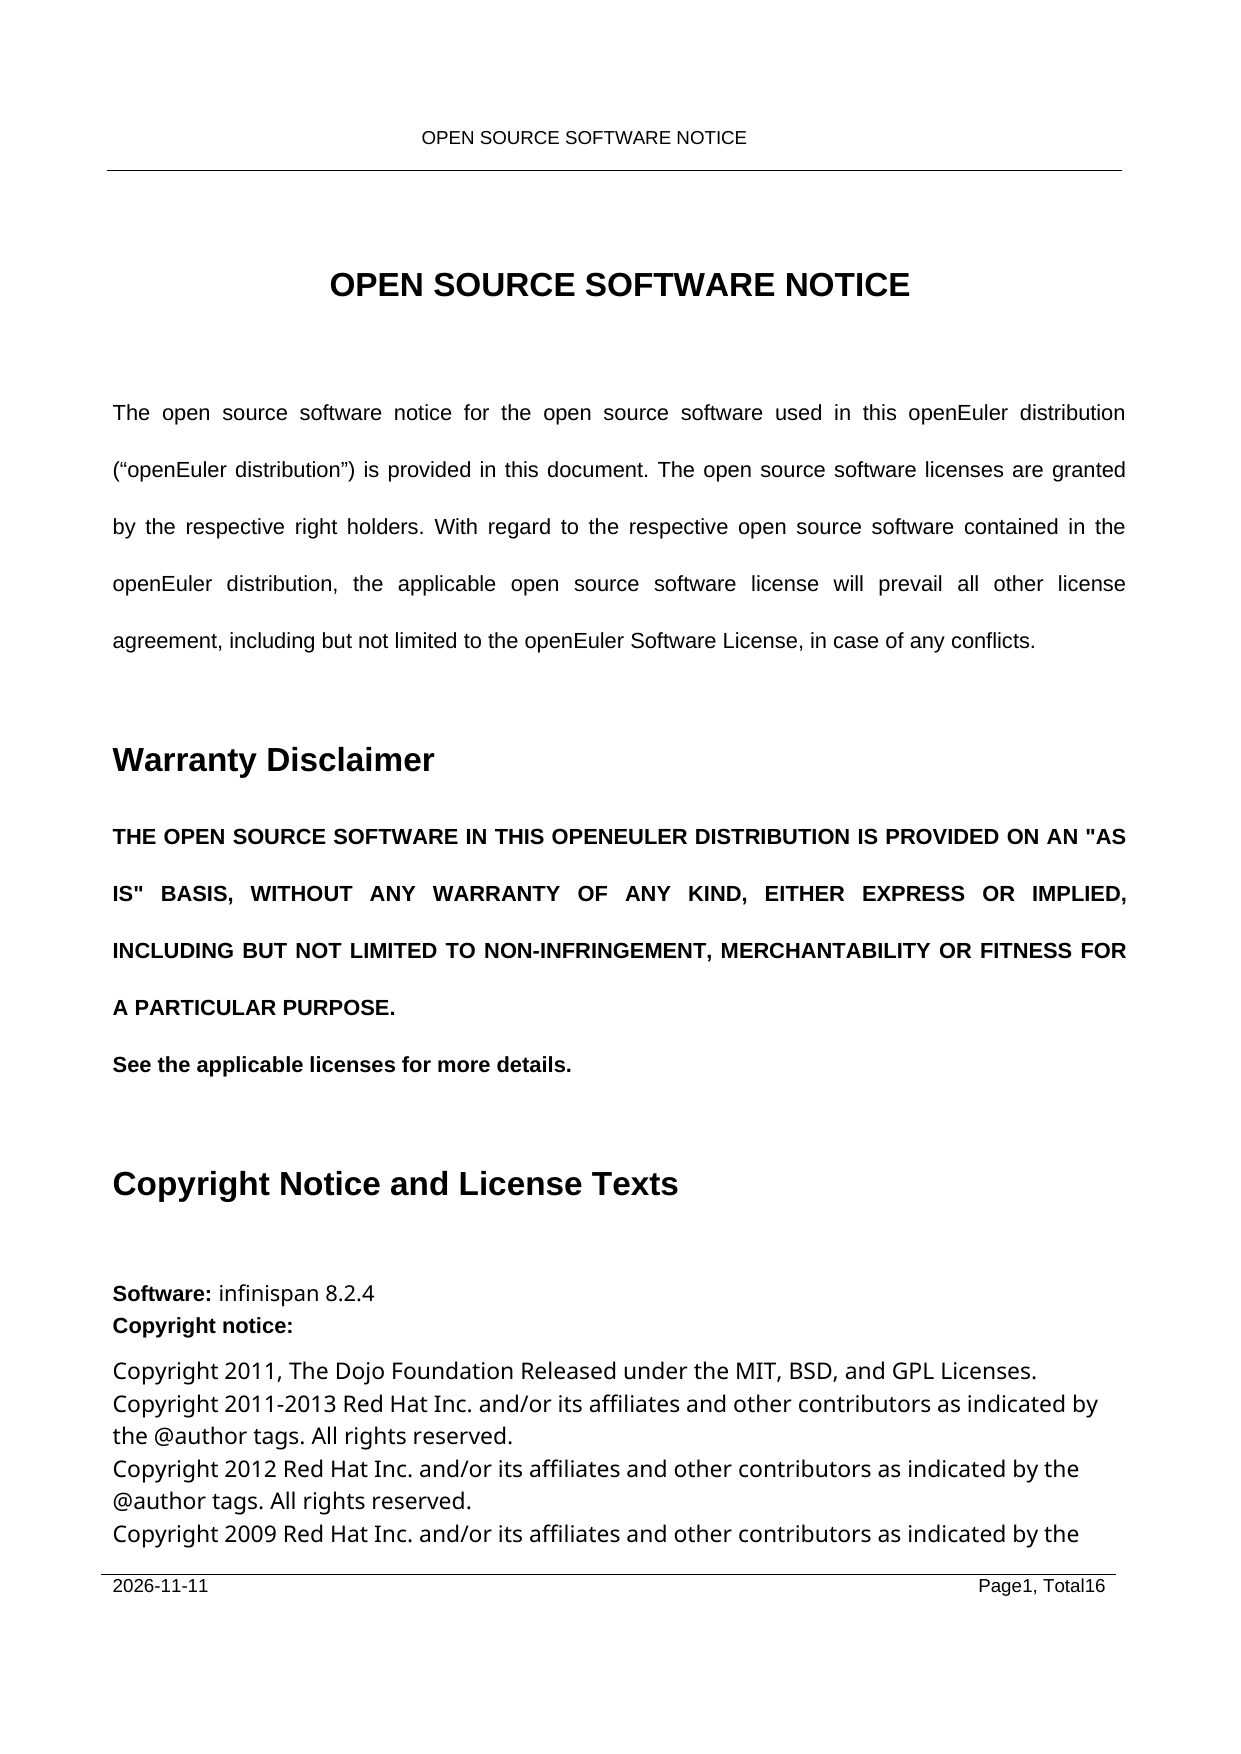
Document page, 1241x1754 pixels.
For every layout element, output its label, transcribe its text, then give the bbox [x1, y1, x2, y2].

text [112, 1354, 1128, 1549]
text Warranty Disclaimer [112, 727, 1128, 792]
text THE OPEN SOURCE SOFTWARE IN THIS OPENEULER DISTRIBUTION IS PROVIDED ON AN "AS IS" BASIS, WITHOUT ANY WARRANTY OF ANY KIND, EITHER EXPRESS OR IMPLIED, INCLUDING BUT NOT LIMITED TO NON-INFRINGEMENT, MERCHANTABILITY OR FITNESS FOR A PARTICULAR PURPOSE. See the applicable licenses for more details. [112, 821, 1128, 1081]
text Copyright notice: [112, 1309, 1128, 1342]
text Copyright Notice and License Texts [112, 1151, 1128, 1216]
text The open source software notice for the open source software used in this openEuler distribution (“openEuler distribution”) is provided in this document. The open source software licenses are granted by the respective right holders. With regard to the respective open source software contained in the openEuler distribution, the applicable open source software license will prevail all other license agreement, including but not limited to the openEuler Software License, in case of any conflicts. [112, 397, 1128, 657]
text OPEN SOURCE SOFTWARE NOTICE [112, 251, 1128, 316]
text Software: infinispan 8.2.4 [112, 1277, 1128, 1309]
